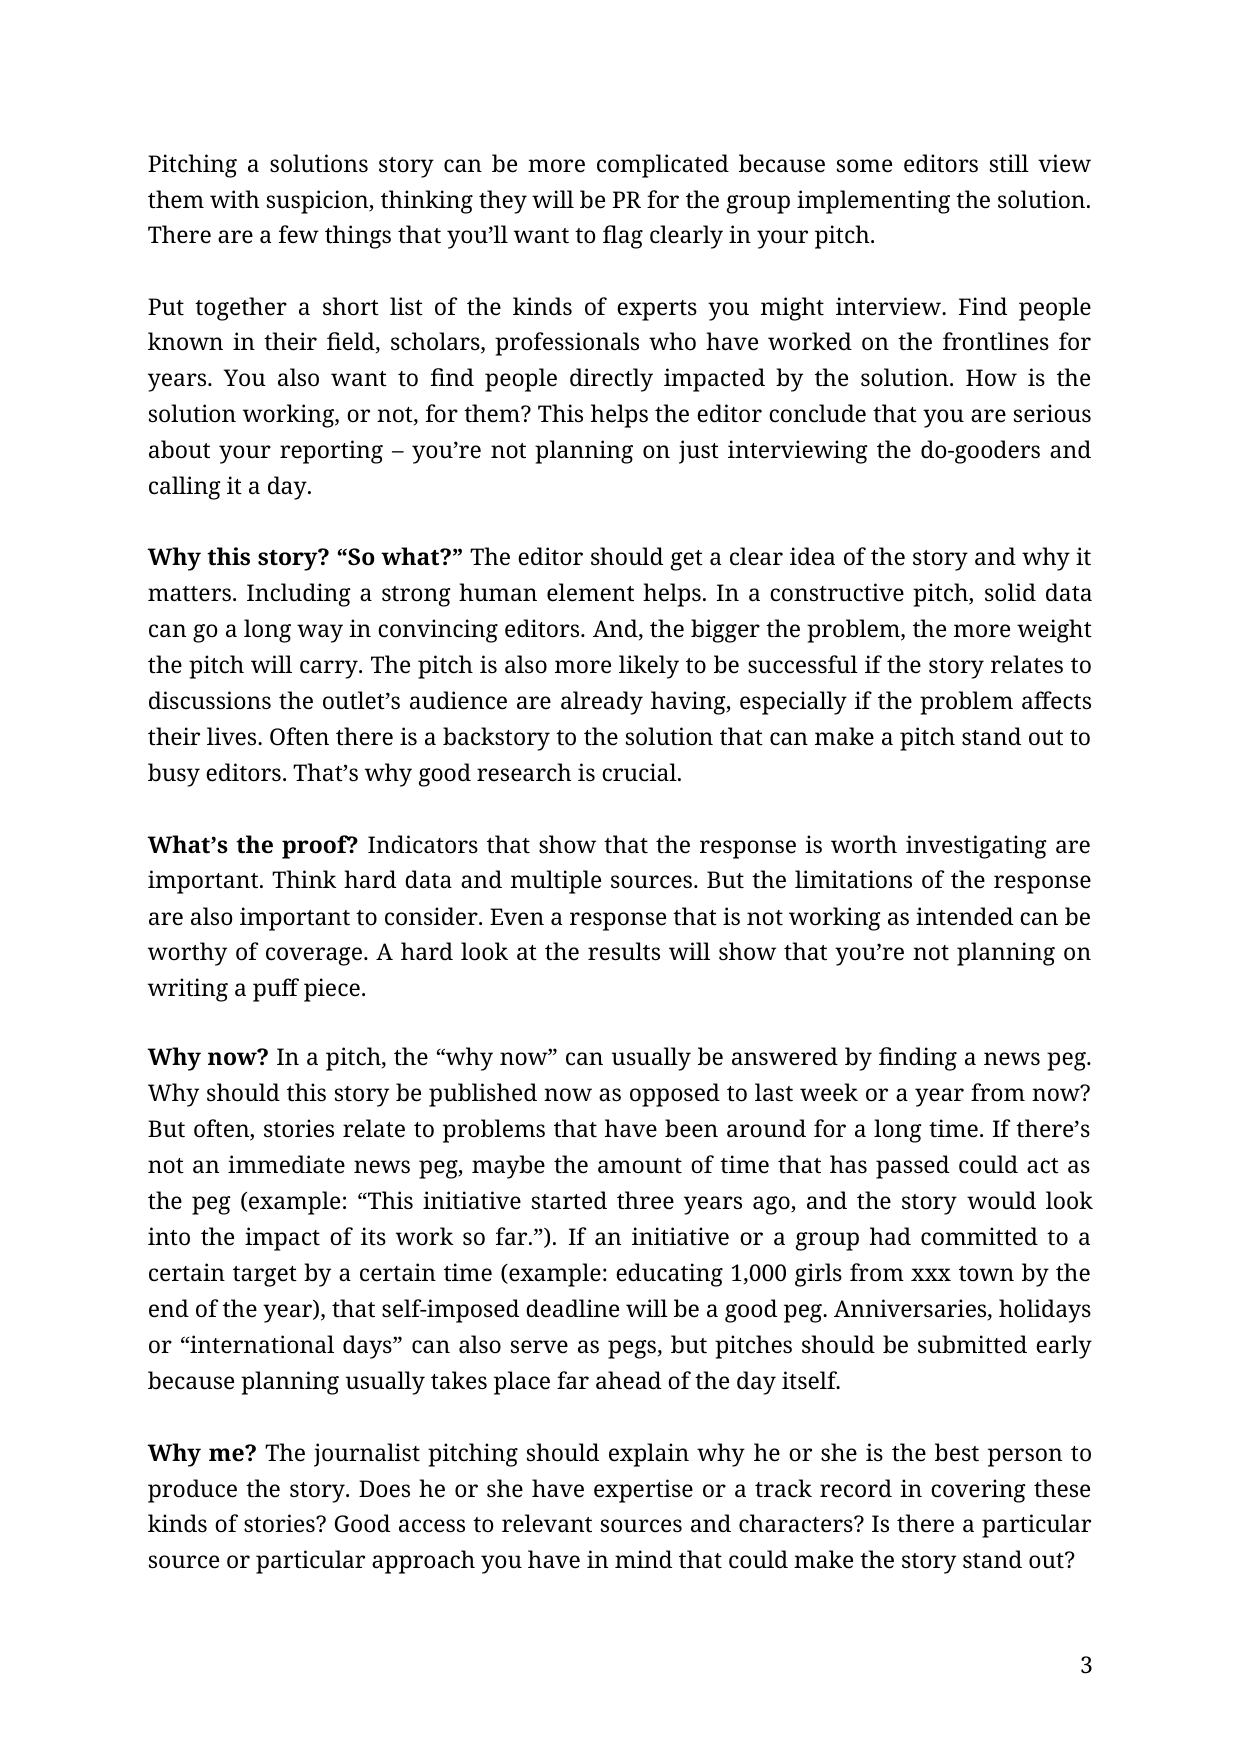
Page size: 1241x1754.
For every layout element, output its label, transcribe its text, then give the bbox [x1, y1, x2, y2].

text What’s the proof? Indicators that show that the response is worth investigating are important. Think hard data and multiple sources. But the limitations of the response are also important to consider. Even a response that is not working as intended can be worthy of coverage. A hard look at the results will show that you’re not planning on writing a puff piece. [148, 828, 1093, 1003]
text Why now? In a pitch, the “why now” can usually be answered by finding a news peg. Why should this story be published now as opposed to last week or a year from now? But often, stories relate to problems that have been around for a long time. If there’s not an immediate news peg, maybe the amount of time that has passed could act as the peg (example: “This initiative started three years ago, and the story would look into the impact of its work so far.”). If an initiative or a group had committed to a certain target by a certain time (example: educating 1,000 girls from xxx town by the end of the year), that self-imposed deadline will be a good peg. Anniversaries, holidays or “international days” can also serve as pegs, but pitches should be submitted early because planning usually takes place far ahead of the day itself. [148, 1041, 1093, 1396]
text Pitching a solutions story can be more complicated because some editors still view them with suspicion, thinking they will be PR for the group implementing the solution. There are a few things that you’ll want to flag clearly in your pitch. [148, 148, 1093, 251]
text Why me? The journalist pitching should explain why he or she is the best person to produce the story. Does he or she have expertise or a track record in covering these kinds of stories? Good access to relevant sources and characters? Is there a particular source or particular approach you have in mind that could make the story stand out? [148, 1437, 1093, 1576]
text Put together a short list of the kinds of experts you might interview. Find people known in their field, scholars, professionals who have worked on the frontlines for years. You also want to find people directly impacted by the solution. How is the solution working, or not, for them? This helps the editor conclude that you are serious about your reporting – you’re not planning on just interviewing the do-gooders and calling it a day. [148, 290, 1093, 501]
text Why this story? “So what?” The editor should get a clear idea of the story and why it matters. Including a strong human element helps. In a constructive pitch, solid data can go a long way in convincing editors. And, the bigger the problem, the more weight the pitch will carry. The pitch is also more likely to be successful if the story relates to discussions the outlet’s audience are already having, especially if the problem affects their lives. Often there is a backstory to the solution that can make a pitch stand out to busy editors. That’s why good research is crucial. [148, 541, 1093, 788]
